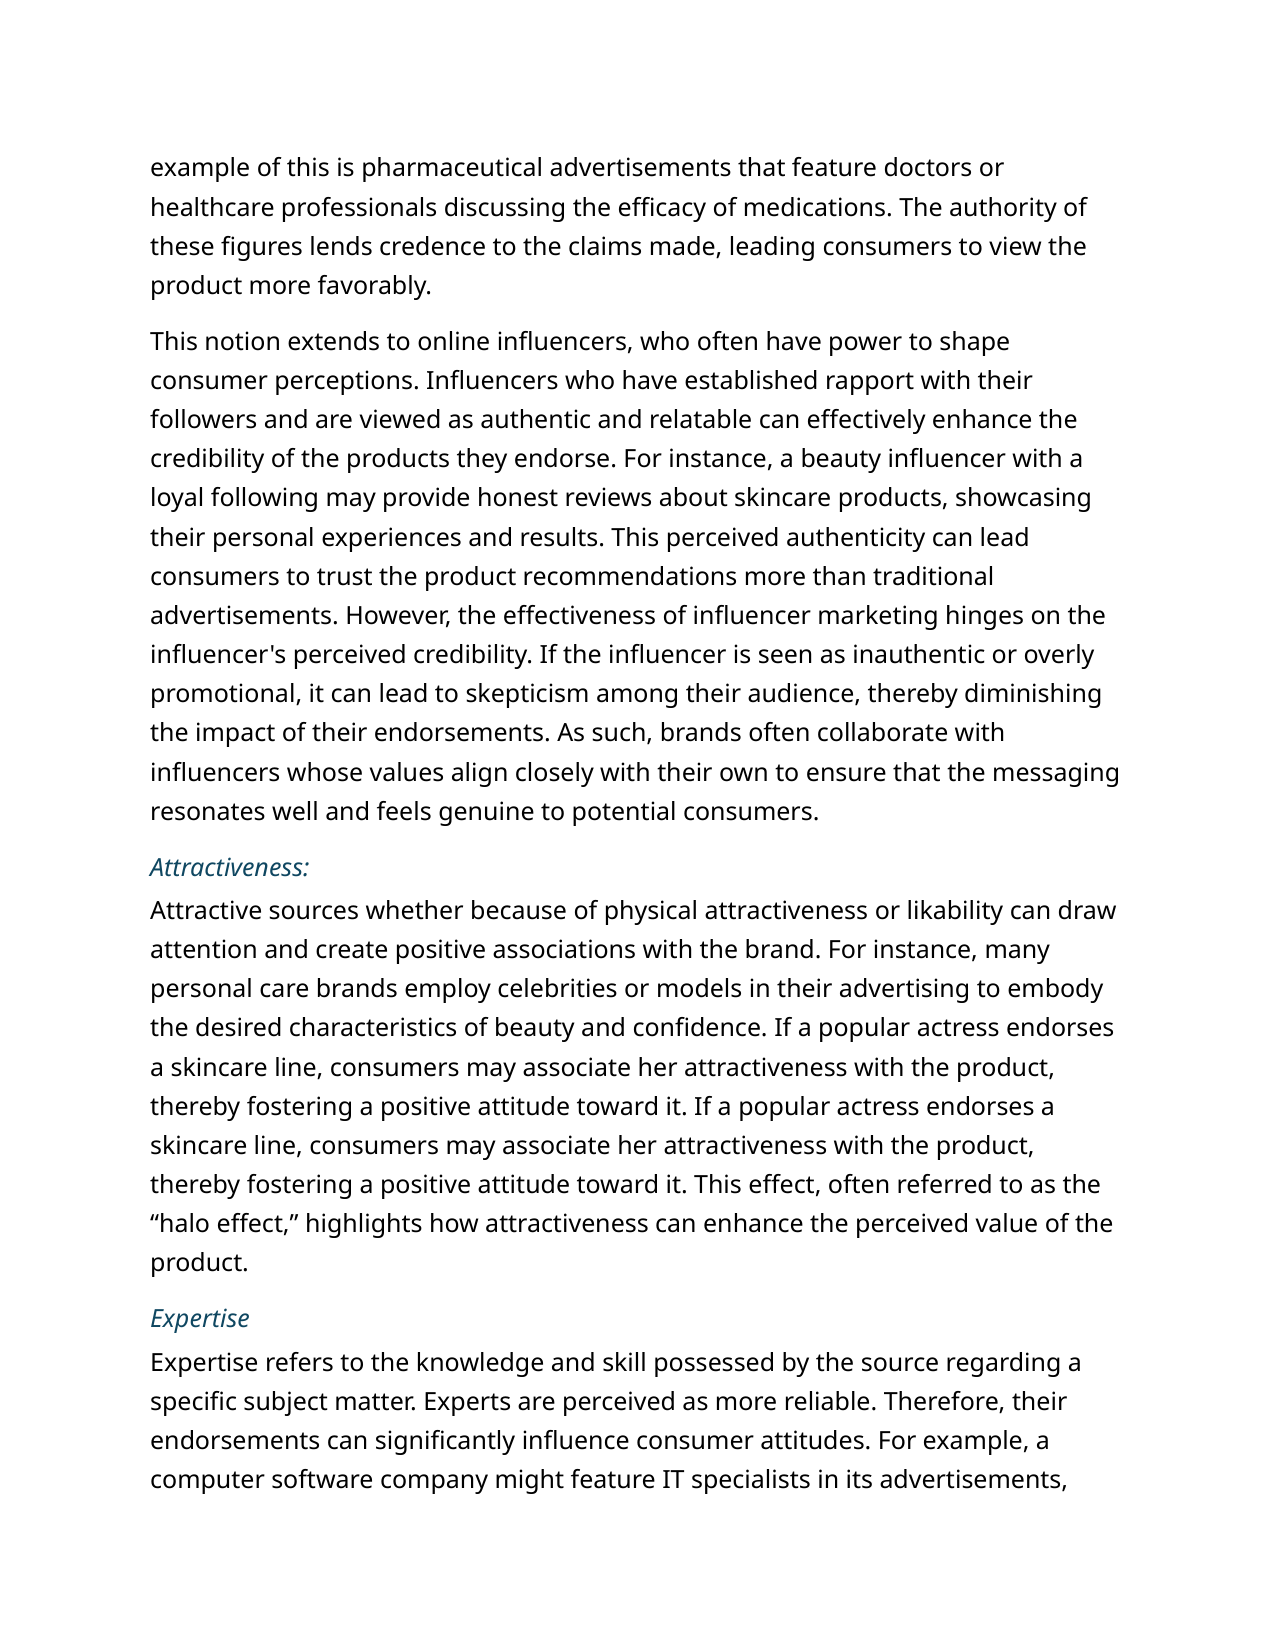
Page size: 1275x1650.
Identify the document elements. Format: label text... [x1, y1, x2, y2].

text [150, 1344, 1125, 1496]
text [150, 150, 1125, 302]
text This notion extends to online influencers, who often have power to shape consumer perceptions. Influencers who have established rapport with their followers and are viewed as authentic and relatable can effectively enhance the credibility of the products they endorse. For instance, a beauty influencer with a loyal following may provide honest reviews about skincare products, showcasing their personal experiences and results. This perceived authenticity can lead consumers to trust the product recommendations more than traditional advertisements. However, the effectiveness of influencer marketing hinges on the influencer's perceived credibility. If the influencer is seen as inauthentic or overly promotional, it can lead to skepticism among their audience, thereby diminishing the impact of their endorsements. As such, brands often collaborate with influencers whose values align closely with their own to ensure that the messaging resonates well and feels genuine to potential consumers. [150, 323, 1125, 827]
subtitle Expertise [150, 1301, 1125, 1335]
subtitle Attractiveness: [150, 849, 1125, 883]
text Attractive sources whether because of physical attractiveness or likability can draw attention and create positive associations with the brand. For instance, many personal care brands employ celebrities or models in their advertising to embody the desired characteristics of beauty and confidence. If a popular actress endorses a skincare line, consumers may associate her attractiveness with the product, thereby fostering a positive attitude toward it. If a popular actress endorses a skincare line, consumers may associate her attractiveness with the product, thereby fostering a positive attitude toward it. This effect, often referred to as the “halo effect,” highlights how attractiveness can enhance the perceived value of the product. [150, 892, 1125, 1279]
